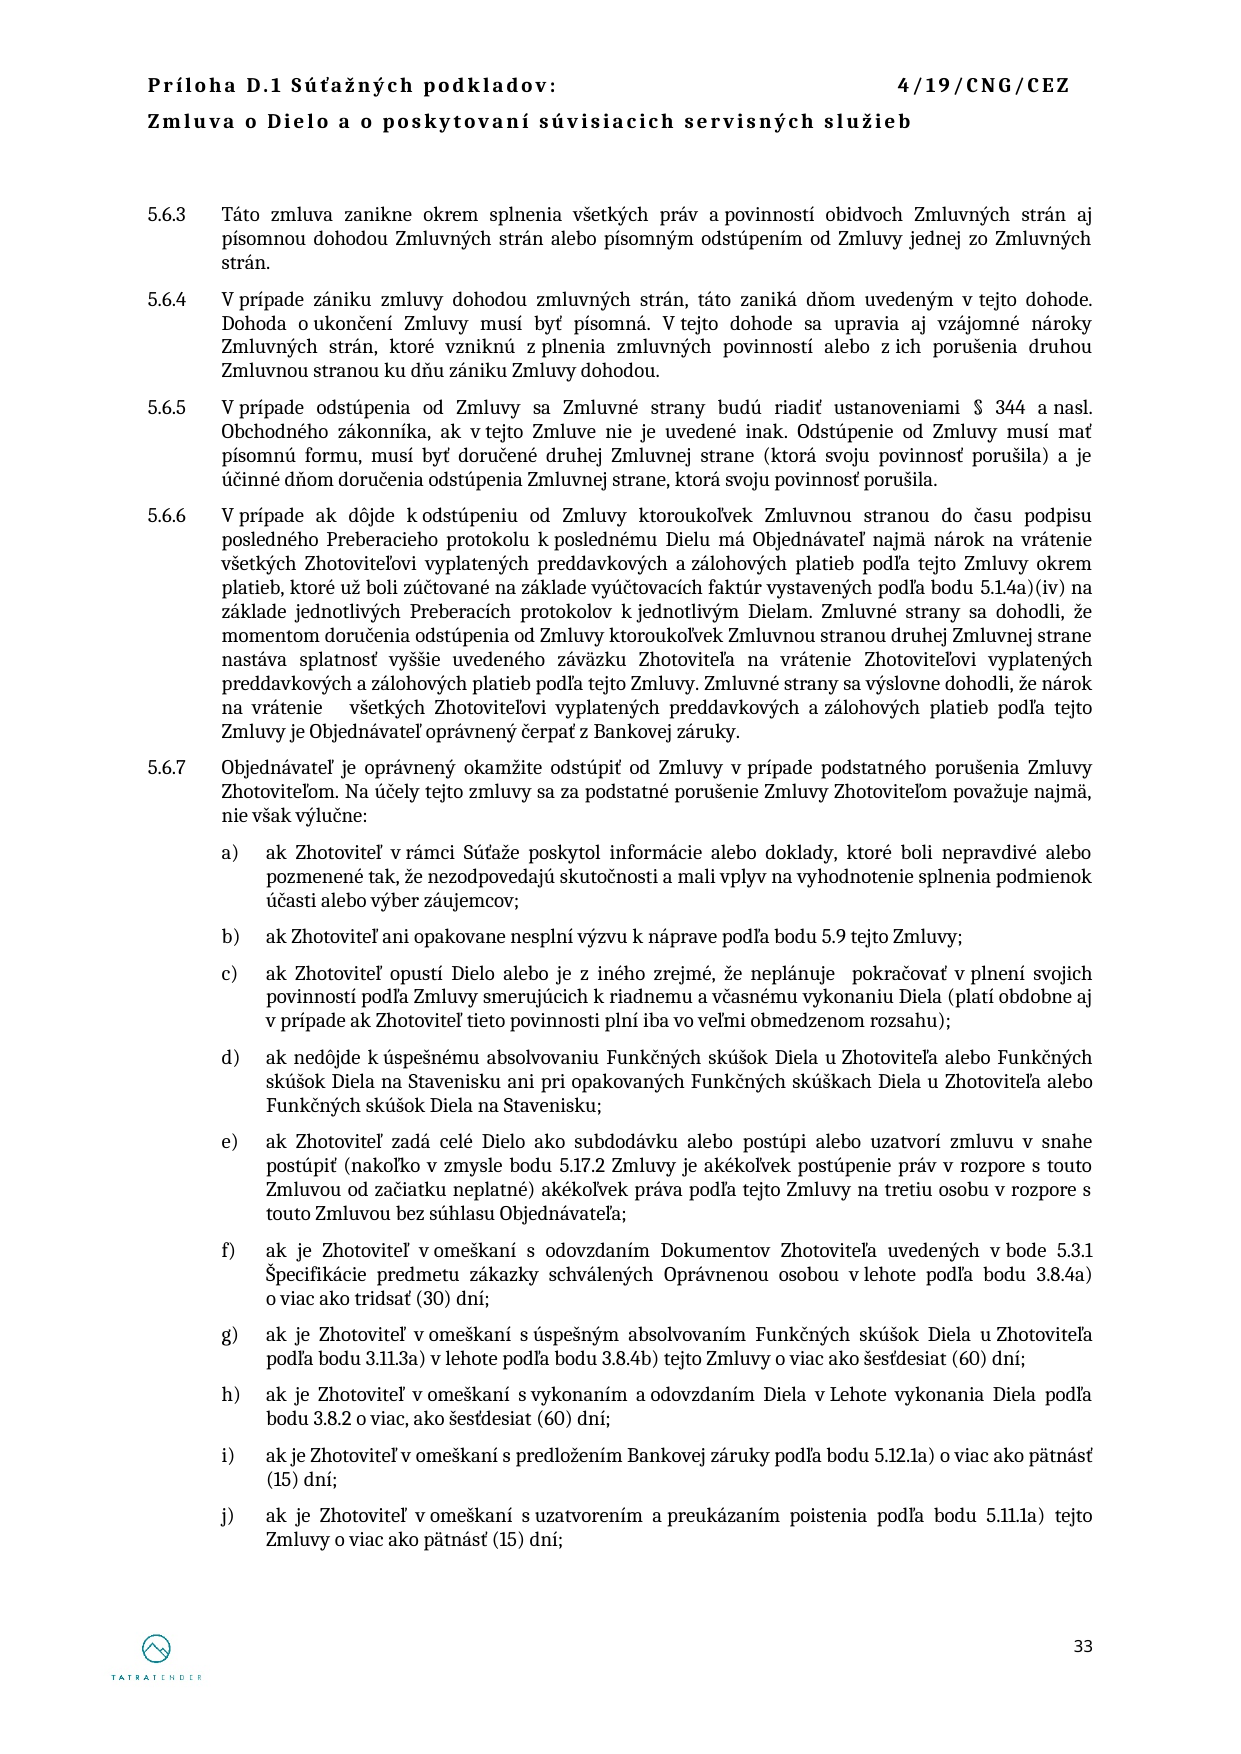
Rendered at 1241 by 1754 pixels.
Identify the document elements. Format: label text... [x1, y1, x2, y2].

list ak nedôjde k úspešnému absolvovaniu Funkčných skúšok Diela u Zhotoviteľa alebo Funkčných skúšok Diela na Stavenisku ani pri opakovaných Funkčných skúškach Diela u Zhotoviteľa alebo Funkčných skúšok Diela na Stavenisku; [221, 1046, 1093, 1117]
list V prípade odstúpenia od Zmluvy sa Zmluvné strany budú riadiť ustanoveniami § 344 a nasl. Obchodného zákonníka, ak v tejto Zmluve nie je uvedené inak. Odstúpenie od Zmluvy musí mať písomnú formu, musí byť doručené druhej Zmluvnej strane (ktorá svoju povinnosť porušila) a je účinné dňom doručenia odstúpenia Zmluvnej strane, ktorá svoju povinnosť porušila. [148, 396, 1093, 491]
list ak Zhotoviteľ zadá celé Dielo ako subdodávku alebo postúpi alebo uzatvorí zmluvu v snahe postúpiť (nakoľko v zmysle bodu 5.17.2 Zmluvy je akékoľvek postúpenie práv v rozpore s touto Zmluvou od začiatku neplatné) akékoľvek práva podľa tejto Zmluvy na tretiu osobu v rozpore s touto Zmluvou bez súhlasu Objednávateľa; [221, 1130, 1093, 1226]
list Táto zmluva zanikne okrem splnenia všetkých práv a povinností obidvoch Zmluvných strán aj písomnou dohodou Zmluvných strán alebo písomným odstúpením od Zmluvy jednej zo Zmluvných strán. [148, 203, 1093, 275]
list ak je Zhotoviteľ v omeškaní s úspešným absolvovaním Funkčných skúšok Diela u Zhotoviteľa podľa bodu 3.11.3a) v lehote podľa bodu 3.8.4b) tejto Zmluvy o viac ako šesťdesiat (60) dní; [221, 1323, 1093, 1371]
list ak je Zhotoviteľ v omeškaní s odovzdaním Dokumentov Zhotoviteľa uvedených v bode 5.3.1 Špecifikácie predmetu zákazky schválených Oprávnenou osobou v lehote podľa bodu 3.8.4a) o viac ako tridsať (30) dní; [221, 1238, 1093, 1310]
list ak je Zhotoviteľ v omeškaní s vykonaním a odovzdaním Diela v Lehote vykonania Diela podľa bodu 3.8.2 o viac, ako šesťdesiat (60) dní; [221, 1383, 1093, 1431]
list V prípade ak dôjde k odstúpeniu od Zmluvy ktoroukoľvek Zmluvnou stranou do času podpisu posledného Preberacieho protokolu k poslednému Dielu má Objednávateľ najmä nárok na vrátenie všetkých Zhotoviteľovi vyplatených preddavkových a zálohových platieb podľa tejto Zmluvy okrem platieb, ktoré už boli zúčtované na základe vyúčtovacích faktúr vystavených podľa bodu 5.1.4a)(iv) na základe jednotlivých Preberacích protokolov k jednotlivým Dielam. Zmluvné strany sa dohodli, že momentom doručenia odstúpenia od Zmluvy ktoroukoľvek Zmluvnou stranou druhej Zmluvnej strane nastáva splatnosť vyššie uvedeného záväzku Zhotoviteľa na vrátenie Zhotoviteľovi vyplatených preddavkových a zálohových platieb podľa tejto Zmluvy. Zmluvné strany sa výslovne dohodli, že nárok na vrátenie všetkých Zhotoviteľovi vyplatených preddavkových a zálohových platieb podľa tejto Zmluvy je Objednávateľ oprávnený čerpať z Bankovej záruky. [148, 504, 1093, 743]
list Objednávateľ je oprávnený okamžite odstúpiť od Zmluvy v prípade podstatného porušenia Zmluvy Zhotoviteľom. Na účely tejto zmluvy sa za podstatné porušenie Zmluvy Zhotoviteľom považuje najmä, nie však výlučne: [148, 756, 1093, 828]
list V prípade zániku zmluvy dohodou zmluvných strán, táto zaniká dňom uvedeným v tejto dohode. Dohoda o ukončení Zmluvy musí byť písomná. V tejto dohode sa upravia aj vzájomné nároky Zmluvných strán, ktoré vzniknú z plnenia zmluvných povinností alebo z ich porušenia druhou Zmluvnou stranou ku dňu zániku Zmluvy dohodou. [148, 287, 1093, 383]
list ak Zhotoviteľ v rámci Súťaže poskytol informácie alebo doklady, ktoré boli nepravdivé alebo pozmenené tak, že nezodpovedajú skutočnosti a mali vplyv na vyhodnotenie splnenia podmienok účasti alebo výber záujemcov; [221, 840, 1093, 912]
list ak je Zhotoviteľ v omeškaní s predložením Bankovej záruky podľa bodu 5.12.1a) o viac ako pätnásť (15) dní; [221, 1443, 1093, 1491]
list ak Zhotoviteľ ani opakovane nesplní výzvu k náprave podľa bodu 5.9 tejto Zmluvy; [221, 925, 1093, 949]
list ak Zhotoviteľ opustí Dielo alebo je z iného zrejmé, že neplánuje pokračovať v plnení svojich povinností podľa Zmluvy smerujúcich k riadnemu a včasnému vykonaniu Diela (platí obdobne aj v prípade ak Zhotoviteľ tieto povinnosti plní iba vo veľmi obmedzenom rozsahu); [221, 961, 1093, 1033]
picture [90, 1610, 222, 1704]
list ak je Zhotoviteľ v omeškaní s uzatvorením a preukázaním poistenia podľa bodu 5.11.1a) tejto Zmluvy o viac ako pätnásť (15) dní; [221, 1504, 1093, 1552]
